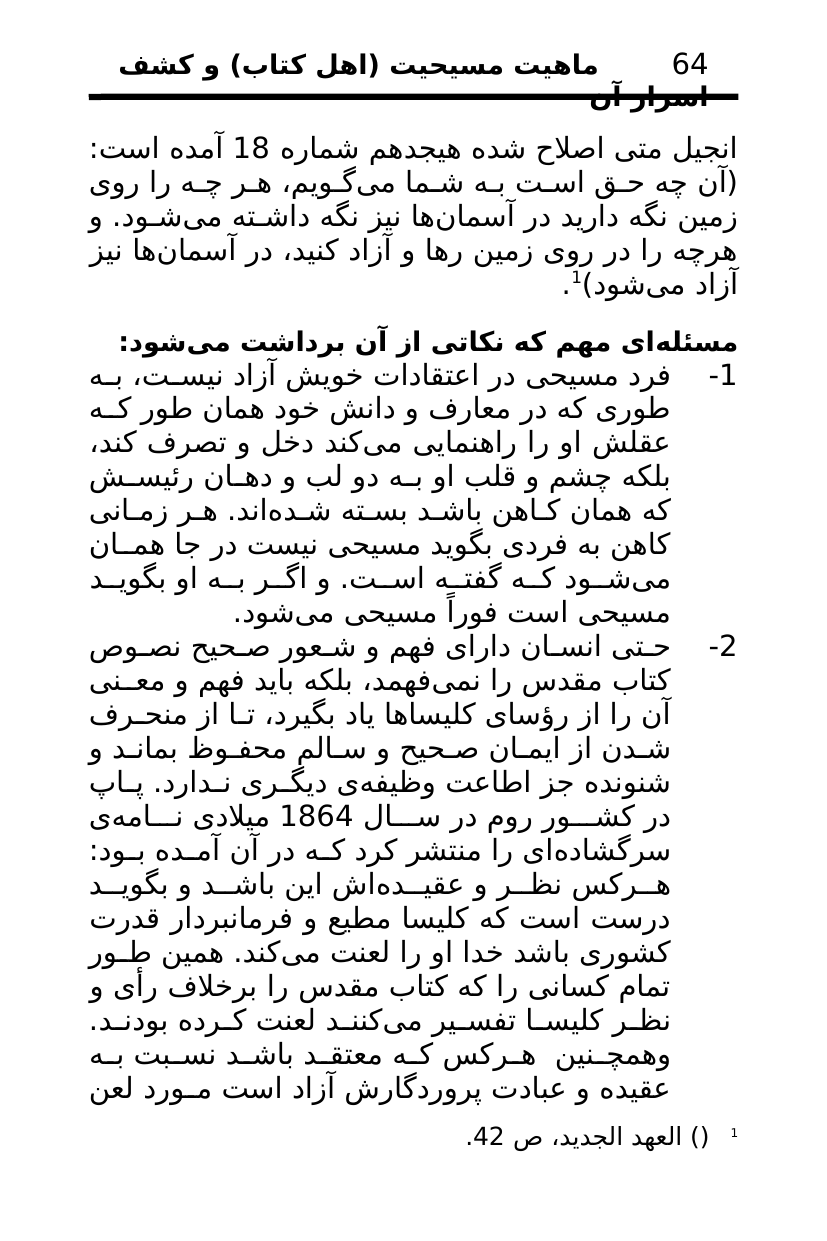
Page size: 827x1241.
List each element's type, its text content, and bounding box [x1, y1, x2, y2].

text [89, 132, 738, 301]
text مسئله‌ای مهم که نکاتی از آن برداشت می‌شود: [89, 326, 738, 358]
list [89, 629, 708, 1105]
list فرد مسیحی‌ در اعتقادات خویش آزاد نیست، به طوری که در معارف و دانش خود همان طور که عقلش او را راهنمایی می‌کند دخل و تصرف کند، بلکه چشم و قلب او به دو لب و دهان رئیسش که همان کاهن باشد بسته شده‌اند. هر زمانی کاهن به فردی بگوید مسیحی نیست در جا همان می‌شود که گفته است. و اگر به او بگوید مسیحی است فوراً مسیحی می‌شود. [89, 358, 708, 629]
